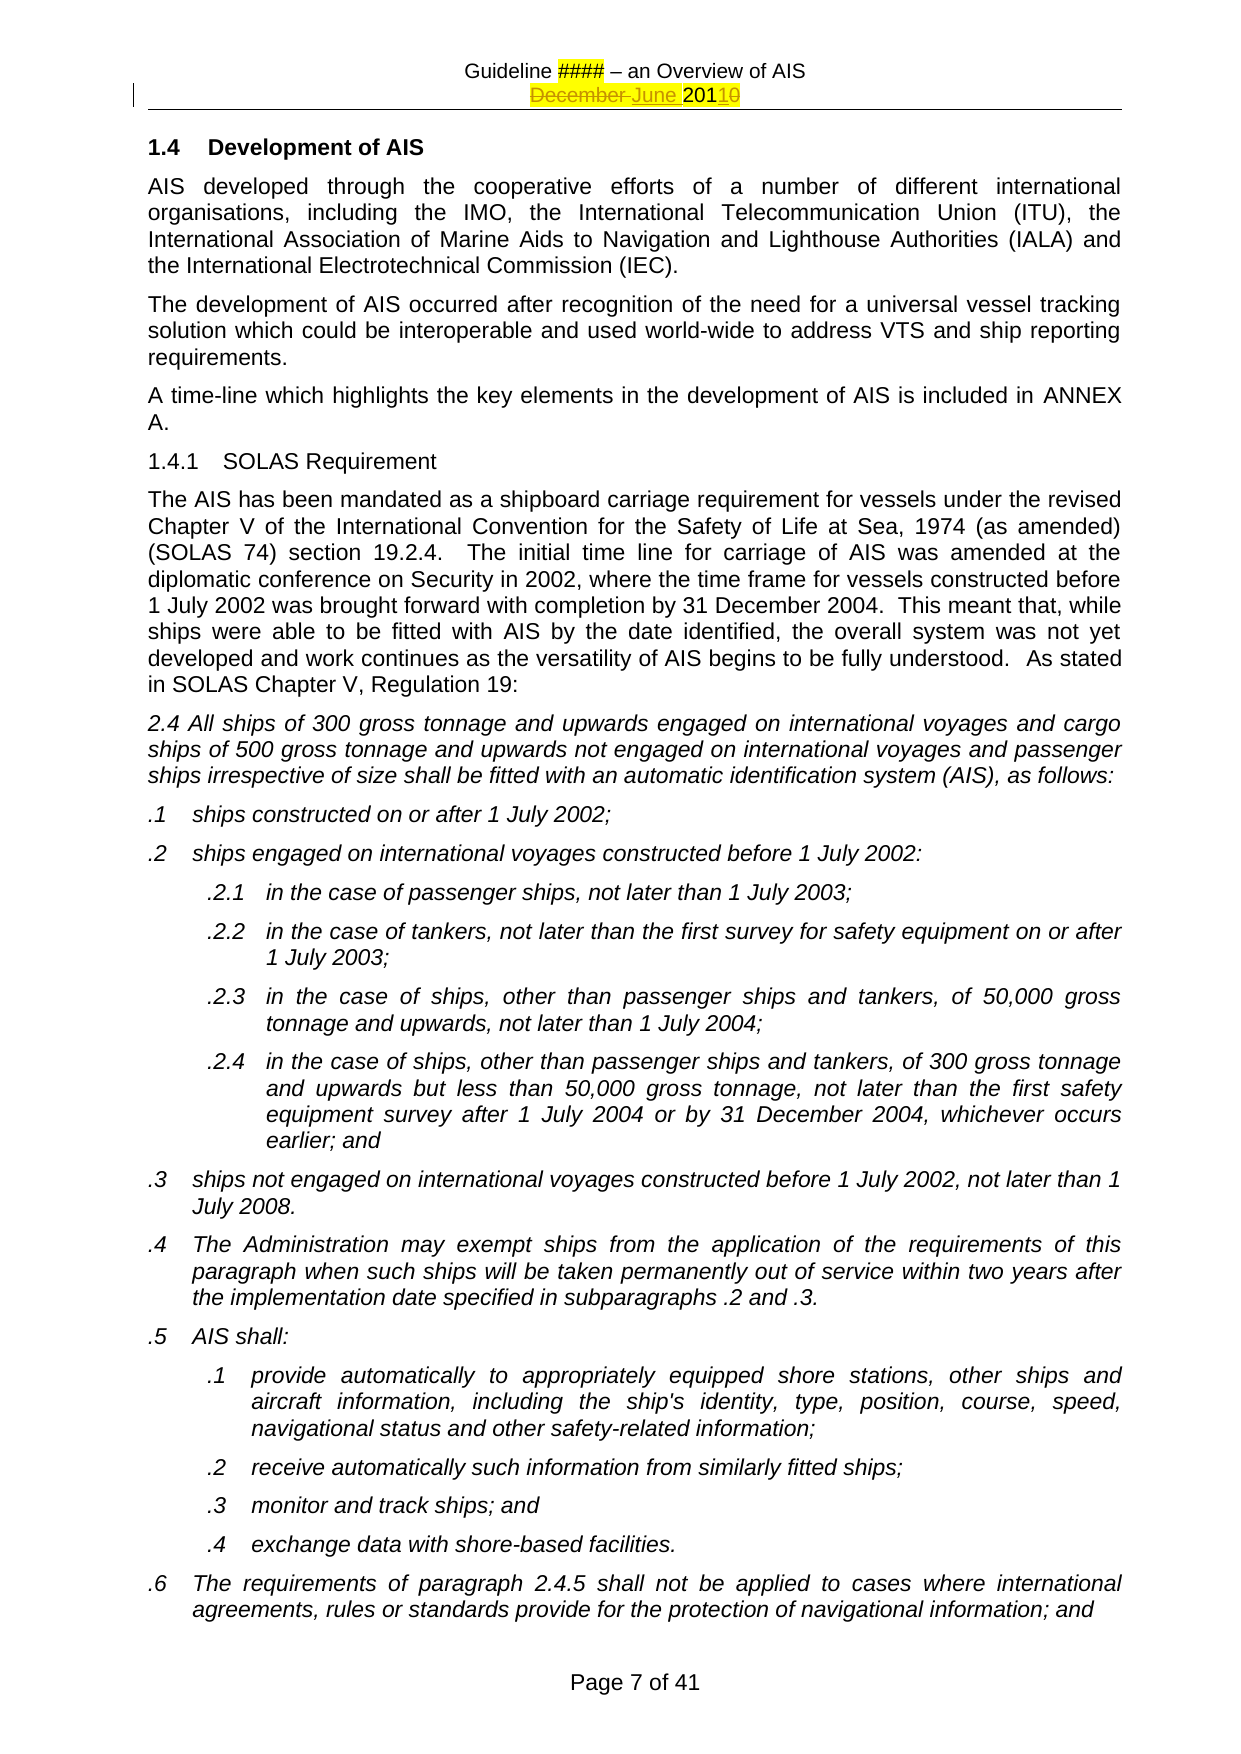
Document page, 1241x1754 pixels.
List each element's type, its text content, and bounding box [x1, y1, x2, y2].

text .2.1 in the case of passenger ships, not later than 1 July 2003; [207, 879, 1122, 905]
subtitle Development of AIS [148, 134, 1122, 160]
text .4 exchange data with shore-based facilities. [207, 1531, 1122, 1557]
text .6 The requirements of paragraph 2.4.5 shall not be applied to cases where international agreements, rules or standards provide for the protection of navigational information; and [148, 1570, 1122, 1623]
text A time-line which highlights the key elements in the development of AIS is included in ANNEX A. [148, 382, 1122, 435]
text .1 provide automatically to appropriately equipped shore stations, other ships and aircraft information, including the ship's identity, type, position, course, speed, navigational status and other safety-related information; [207, 1362, 1122, 1441]
text The development of AIS occurred after recognition of the need for a universal vessel tracking solution which could be interoperable and used world-wide to address VTS and ship reporting requirements. [148, 291, 1122, 370]
text AIS developed through the cooperative efforts of a number of different international organisations, including the IMO, the International Telecommunication Union (ITU), the International Association of Marine Aids to Navigation and Lighthouse Authorities (IALA) and the International Electrotechnical Commission (IEC). [148, 173, 1122, 278]
text .5 AIS shall: [148, 1323, 1122, 1349]
text .2 ships engaged on international voyages constructed before 1 July 2002: [148, 840, 1122, 867]
text 2.4 All ships of 300 gross tonnage and upwards engaged on international voyages and cargo ships of 500 gross tonnage and upwards not engaged on international voyages and passenger ships irrespective of size shall be fitted with an automatic identification system (AIS), as follows: [148, 710, 1122, 789]
subtitle SOLAS Requirement [148, 448, 1122, 474]
text .2.3 in the case of ships, other than passenger ships and tankers, of 50,000 gross tonnage and upwards, not later than 1 July 2004; [207, 983, 1122, 1036]
text .2.4 in the case of ships, other than passenger ships and tankers, of 300 gross tonnage and upwards but less than 50,000 gross tonnage, not later than the first safety equipment survey after 1 July 2004 or by 31 December 2004, whichever occurs earlier; and [207, 1048, 1122, 1154]
text .3 ships not engaged on international voyages constructed before 1 July 2002, not later than 1 July 2008. [148, 1166, 1122, 1219]
text .1 ships constructed on or after 1 July 2002; [148, 801, 1122, 828]
text .3 monitor and track ships; and [207, 1492, 1122, 1519]
text .2 receive automatically such information from similarly fitted ships; [207, 1453, 1122, 1480]
text .4 The Administration may exempt ships from the application of the requirements of this paragraph when such ships will be taken permanently out of service within two years after the implementation date specified in subparagraphs .2 and .3. [148, 1231, 1122, 1311]
text The AIS has been mandated as a shipboard carriage requirement for vessels under the revised Chapter V of the International Convention for the Safety of Life at Sea, 1974 (as amended) (SOLAS 74) section 19.2.4. The initial time line for carriage of AIS was amended at the diplomatic conference on Security in 2002, where the time frame for vessels constructed before 1 July 2002 was brought forward with completion by 31 December 2004. This meant that, while ships were able to be fitted with AIS by the date identified, the overall system was not yet developed and work continues as the versatility of AIS begins to be fully understood. As stated in SOLAS Chapter V, Regulation 19: [148, 486, 1122, 697]
text .2.2 in the case of tankers, not later than the first survey for safety equipment on or after 1 July 2003; [207, 918, 1122, 971]
